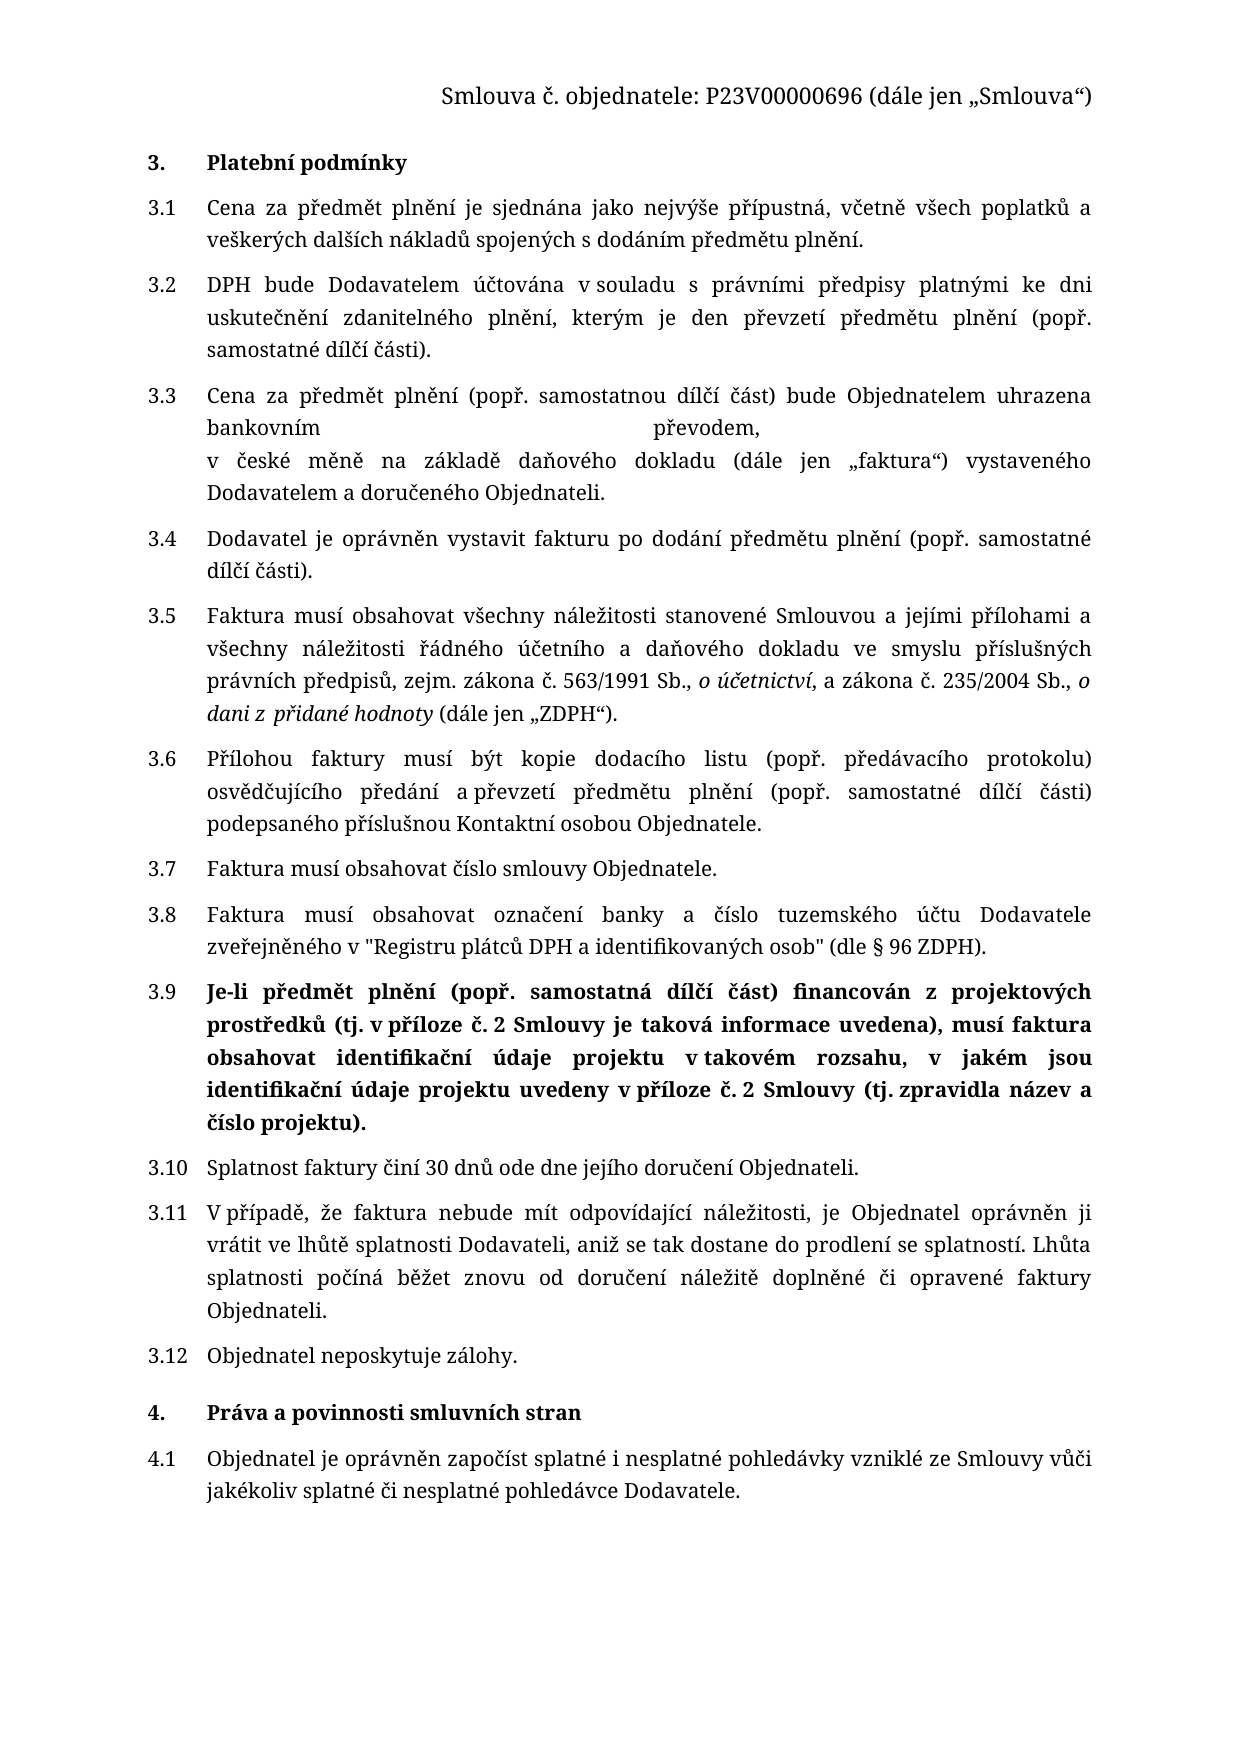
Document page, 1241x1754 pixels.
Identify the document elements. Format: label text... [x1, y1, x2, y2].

list Dodavatel je oprávněn vystavit fakturu po dodání předmětu plnění (popř. samostatné dílčí části). [148, 524, 1093, 585]
list Faktura musí obsahovat označení banky a číslo tuzemského účtu Dodavatele zveřejněného v "Registru plátců DPH a identifikovaných osob" (dle § 96 ZDPH). [148, 900, 1093, 961]
list Faktura musí obsahovat všechny náležitosti stanovené Smlouvou a jejími přílohami a všechny náležitosti řádného účetního a daňového dokladu ve smyslu příslušných právních předpisů, zejm. zákona č. 563/1991 Sb., o účetnictví, a zákona č. 235/2004 Sb., o dani z přidané hodnoty (dále jen „ZDPH“). [148, 601, 1093, 728]
list DPH bude Dodavatelem účtována v souladu s právními předpisy platnými ke dni uskutečnění zdanitelného plnění, kterým je den převzetí předmětu plnění (popř. samostatné dílčí části). [148, 270, 1093, 364]
list Je-li předmět plnění (popř. samostatná dílčí část) financován z projektových prostředků (tj. v příloze č. 2 Smlouvy je taková informace uvedena), musí faktura obsahovat identifikační údaje projektu v takovém rozsahu, v jakém jsou identifikační údaje projektu uvedeny v příloze č. 2 Smlouvy (tj. zpravidla název a číslo projektu). [148, 977, 1093, 1136]
list Cena za předmět plnění (popř. samostatnou dílčí část) bude Objednatelem uhrazena bankovním převodem, v české měně na základě daňového dokladu (dále jen „faktura“) vystaveného Dodavatelem a doručeného Objednateli. [148, 381, 1093, 507]
list Platební podmínky [148, 148, 1093, 176]
list Objednatel je oprávněn započíst splatné i nesplatné pohledávky vzniklé ze Smlouvy vůči jakékoliv splatné či nesplatné pohledávce Dodavatele. [148, 1444, 1093, 1505]
list Práva a povinnosti smluvních stran [148, 1398, 1093, 1427]
list Faktura musí obsahovat číslo smlouvy Objednatele. [148, 854, 1093, 883]
list Splatnost faktury činí 30 dnů ode dne jejího doručení Objednateli. [148, 1153, 1093, 1181]
list Cena za předmět plnění je sjednána jako nejvýše přípustná, včetně všech poplatků a veškerých dalších nákladů spojených s dodáním předmětu plnění. [148, 193, 1093, 254]
list V případě, že faktura nebude mít odpovídající náležitosti, je Objednatel oprávněn ji vrátit ve lhůtě splatnosti Dodavateli, aniž se tak dostane do prodlení se splatností. Lhůta splatnosti počíná běžet znovu od doručení náležitě doplněné či opravené faktury Objednateli. [148, 1198, 1093, 1324]
list Přílohou faktury musí být kopie dodacího listu (popř. předávacího protokolu) osvědčujícího předání a převzetí předmětu plnění (popř. samostatné dílčí části) podepsaného příslušnou Kontaktní osobou Objednatele. [148, 744, 1093, 838]
list Objednatel neposkytuje zálohy. [148, 1341, 1093, 1369]
